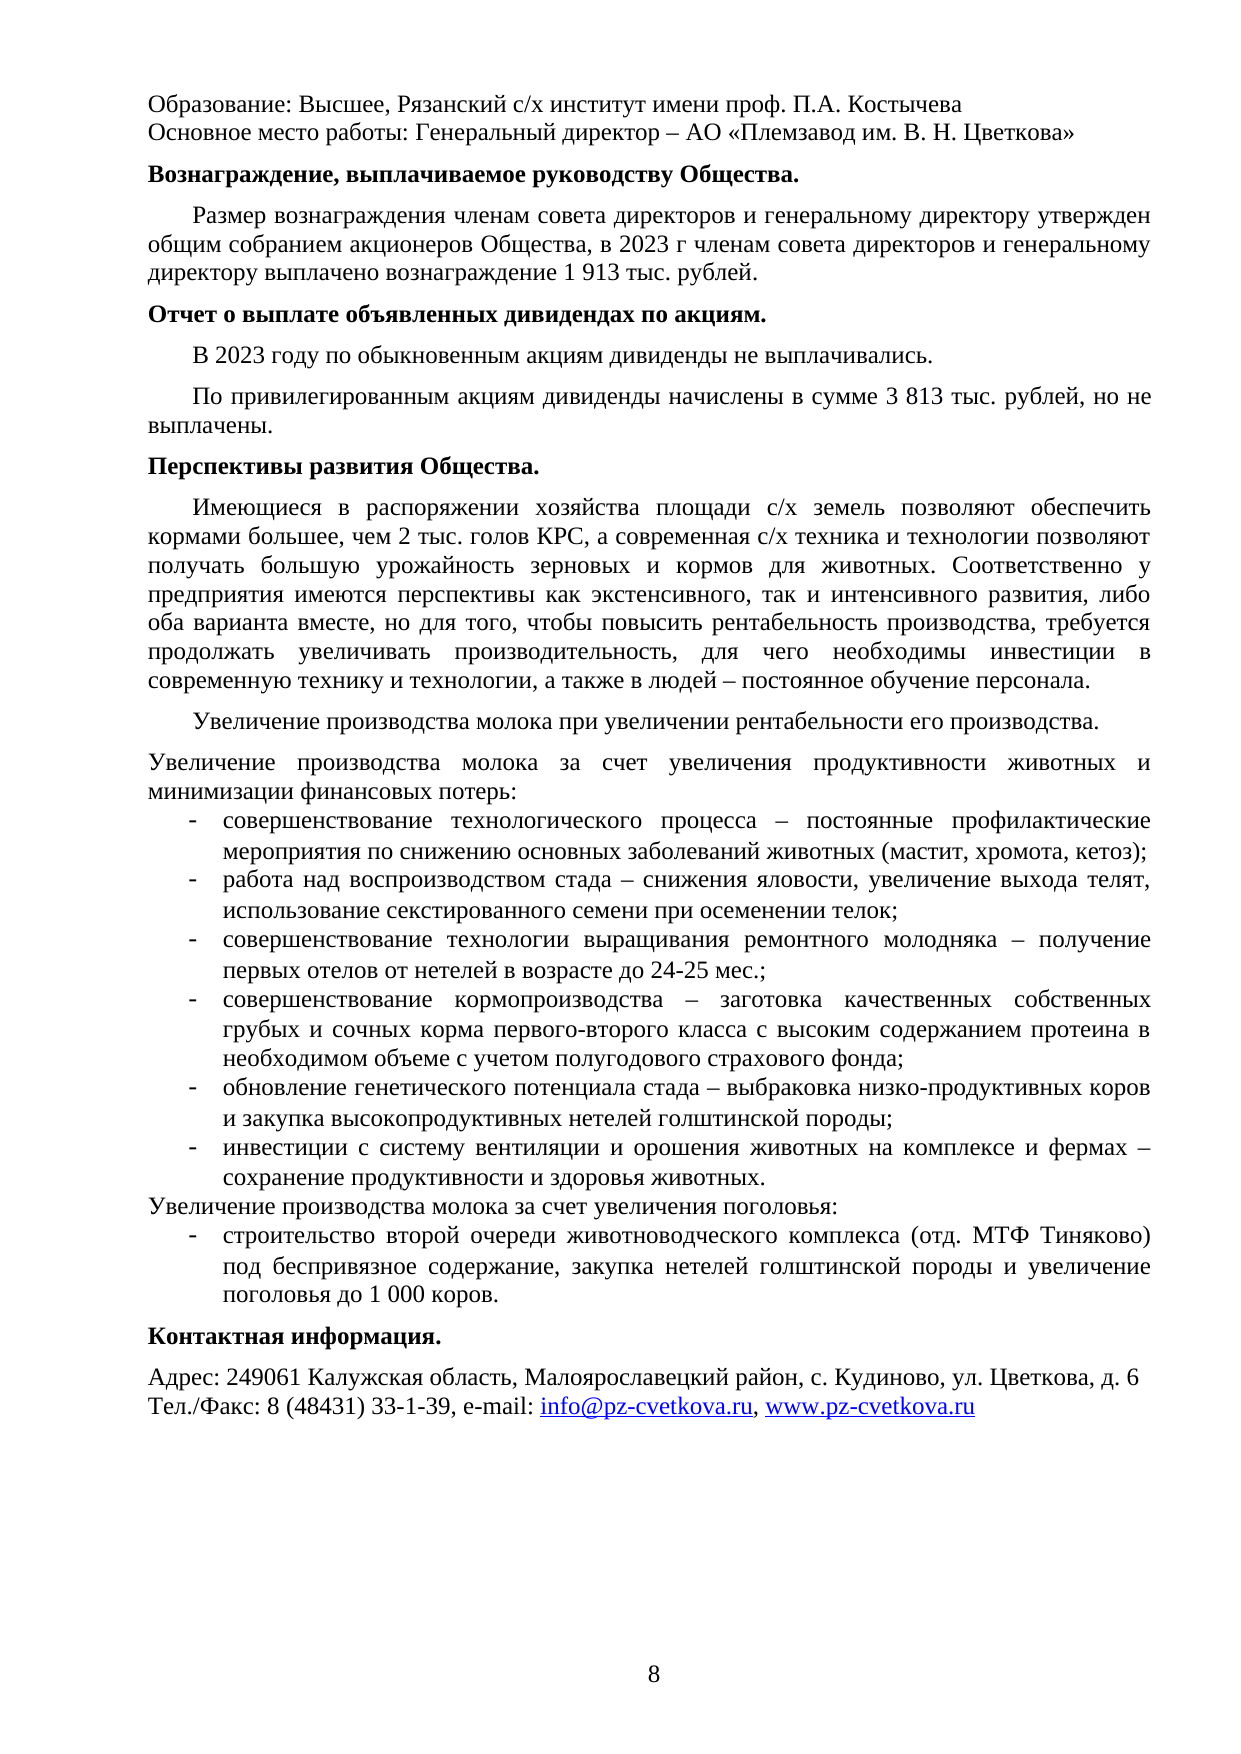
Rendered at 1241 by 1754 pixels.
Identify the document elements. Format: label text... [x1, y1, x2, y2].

text Увеличение производства молока при увеличении рентабельности его производства. [148, 706, 1152, 735]
text Размер вознаграждения членам совета директоров и генеральному директору утвержден общим собранием акционеров Общества, в 2023 г членам совета директоров и генеральному директору выплачено вознаграждение 1 913 тыс. рублей. [148, 200, 1152, 286]
text Адрес: 249061 Калужская область, Малоярославецкий район, с. Кудиново, ул. Цветкова, д. 6 [148, 1362, 1152, 1391]
list работа над воспроизводством стада – снижения яловости, увеличение выхода телят, использование секстированного семени при осеменении телок; [185, 864, 1152, 924]
text По привилегированным акциям дивиденды начислены в сумме 3 813 тыс. рублей, но не выплачены. [148, 381, 1152, 439]
text Увеличение производства молока за счет увеличения поголовья: [148, 1191, 1152, 1220]
subtitle Вознаграждение, выплачиваемое руководству Общества. [148, 159, 1152, 187]
list инвестиции с систему вентиляции и орошения животных на комплексе и фермах – сохранение продуктивности и здоровья животных. [185, 1132, 1152, 1191]
subtitle Контактная информация. [148, 1321, 1152, 1349]
text Имеющиеся в распоряжении хозяйства площади с/х земель позволяют обеспечить кормами большее, чем 2 тыс. голов КРС, а современная с/х техника и технологии позволяют получать большую урожайность зерновых и кормов для животных. Соответственно у предприятия имеются перспективы как экстенсивного, так и интенсивного развития, либо оба варианта вместе, но для того, чтобы повысить рентабельность производства, требуется продолжать увеличивать производительность, для чего необходимы инвестиции в современную технику и технологии, а также в людей – постоянное обучение персонала. [148, 492, 1152, 694]
text Основное место работы: Генеральный директор – АО «Племзавод им. В. Н. Цветкова» [148, 117, 1152, 146]
list совершенствование кормопроизводства – заготовка качественных собственных грубых и сочных корма первого-второго класса с высоким содержанием протеина в необходимом объеме с учетом полугодового страхового фонда; [185, 984, 1152, 1072]
list строительство второй очереди животноводческого комплекса (отд. МТФ Тиняково) под беспривязное содержание, закупка нетелей голштинской породы и увеличение поголовья до 1 000 коров. [185, 1220, 1152, 1308]
list совершенствование технологического процесса – постоянные профилактические мероприятия по снижению основных заболеваний животных (мастит, хромота, кетоз); [185, 805, 1152, 864]
list совершенствование технологии выращивания ремонтного молодняка – получение первых отелов от нетелей в возрасте до 24-25 мес.; [185, 924, 1152, 984]
text В 2023 году по обыкновенным акциям дивиденды не выплачивались. [148, 340, 1152, 369]
text Тел./Факс: 8 (48431) 33-1-39, e-mail: info@pz-cvetkova.ru, www.pz-cvetkova.ru [148, 1391, 1152, 1419]
subtitle Перспективы развития Общества. [148, 451, 1152, 480]
list обновление генетического потенциала стада – выбраковка низко-продуктивных коров и закупка высокопродуктивных нетелей голштинской породы; [185, 1072, 1152, 1132]
subtitle Отчет о выплате объявленных дивидендах по акциям. [148, 299, 1152, 327]
text Увеличение производства молока за счет увеличения продуктивности животных и минимизации финансовых потерь: [148, 747, 1152, 805]
text Образование: Высшее, Рязанский с/х институт имени проф. П.А. Костычева [148, 89, 1152, 117]
